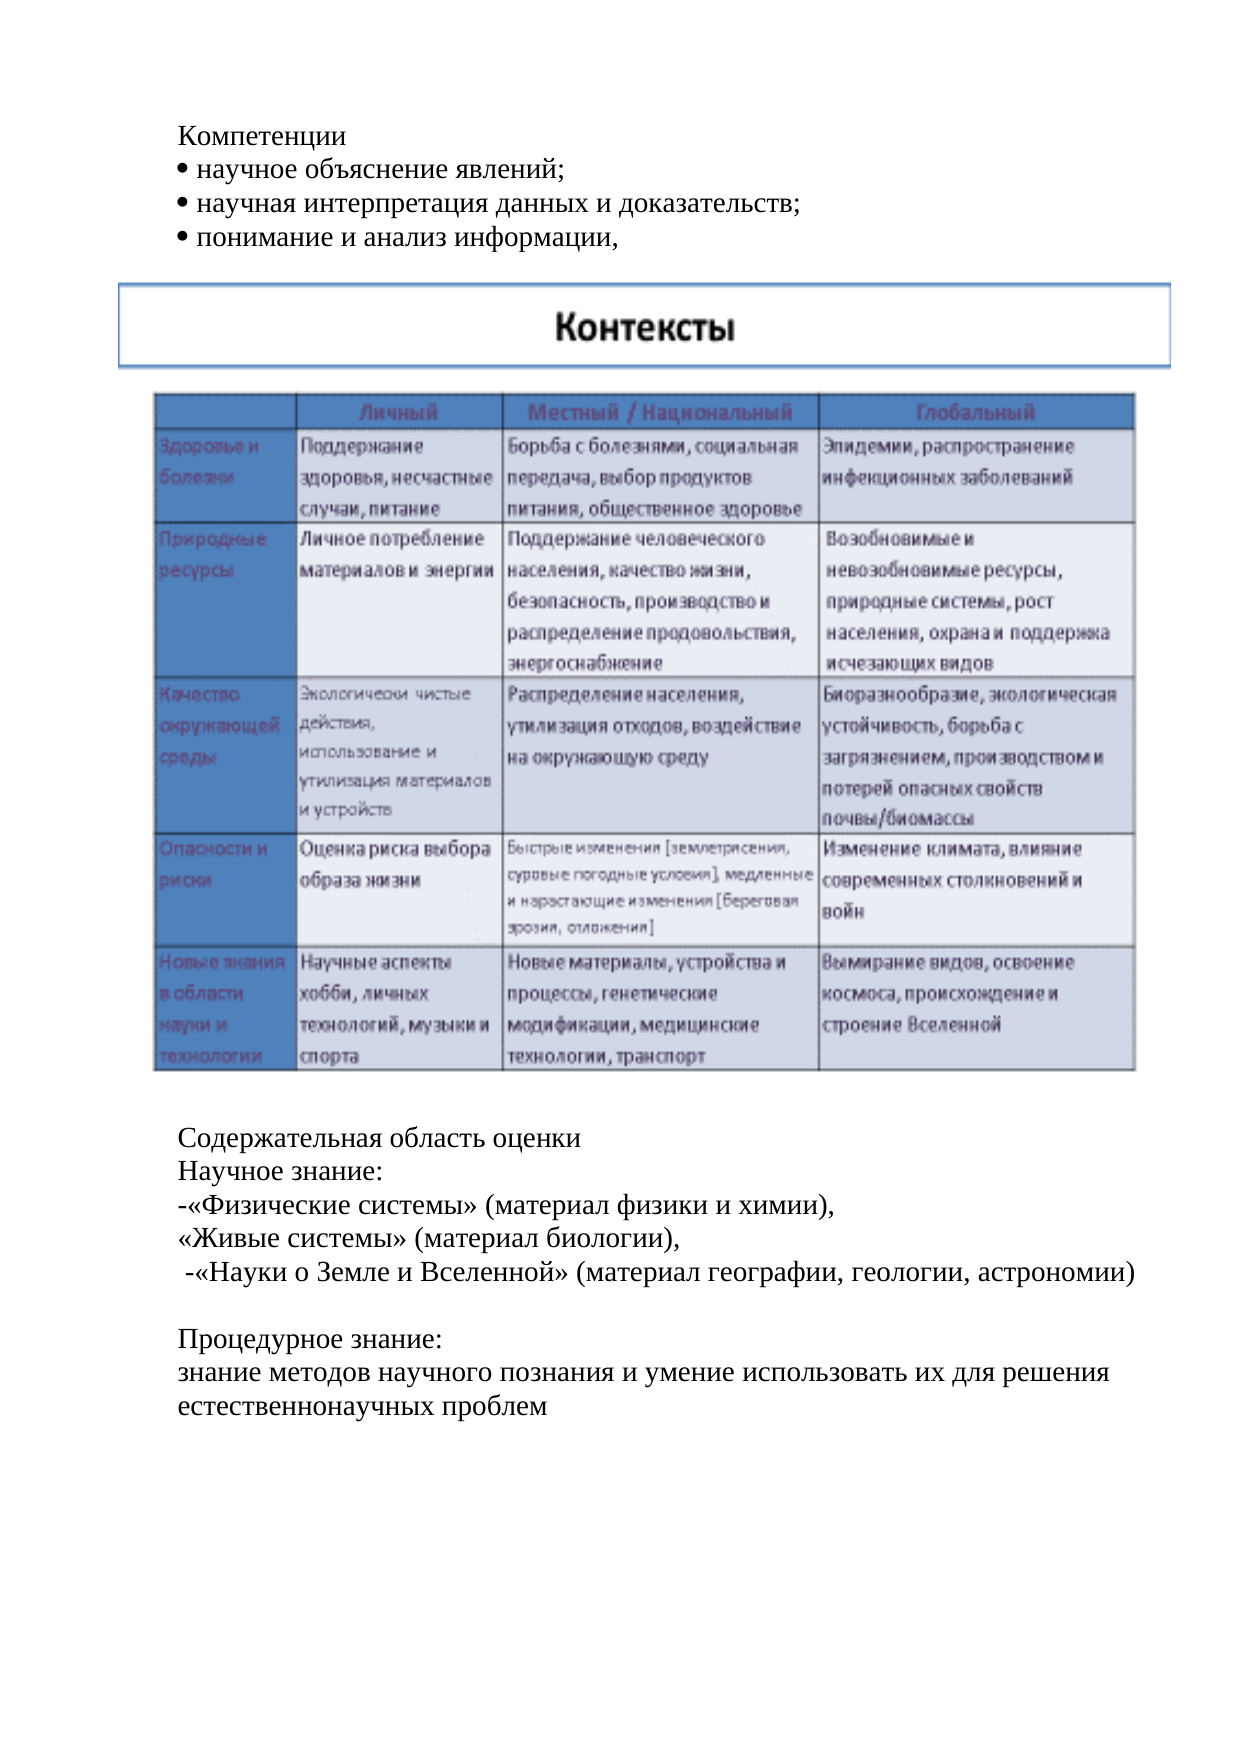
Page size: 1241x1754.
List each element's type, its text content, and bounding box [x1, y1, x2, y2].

picture [118, 252, 1172, 1120]
text Компетенции [177, 118, 1152, 152]
text Процедурное знание: [177, 1321, 1152, 1354]
text научное объяснение явлений; научная интерпретация данных и доказательств; понимание и анализ информации, [177, 152, 1152, 252]
text Научное знание: [177, 1153, 1152, 1187]
text знание методов научного познания и умение использовать их для решения естественнонаучных проблем [177, 1354, 1152, 1422]
text -«Науки о Земле и Вселенной» (материал географии, геологии, астрономии) [177, 1254, 1152, 1287]
text Содержательная область оценки [177, 1120, 1152, 1153]
text «Живые системы» (материал биологии), [177, 1220, 1152, 1254]
text -«Физические системы» (материал физики и химии), [177, 1187, 1152, 1220]
